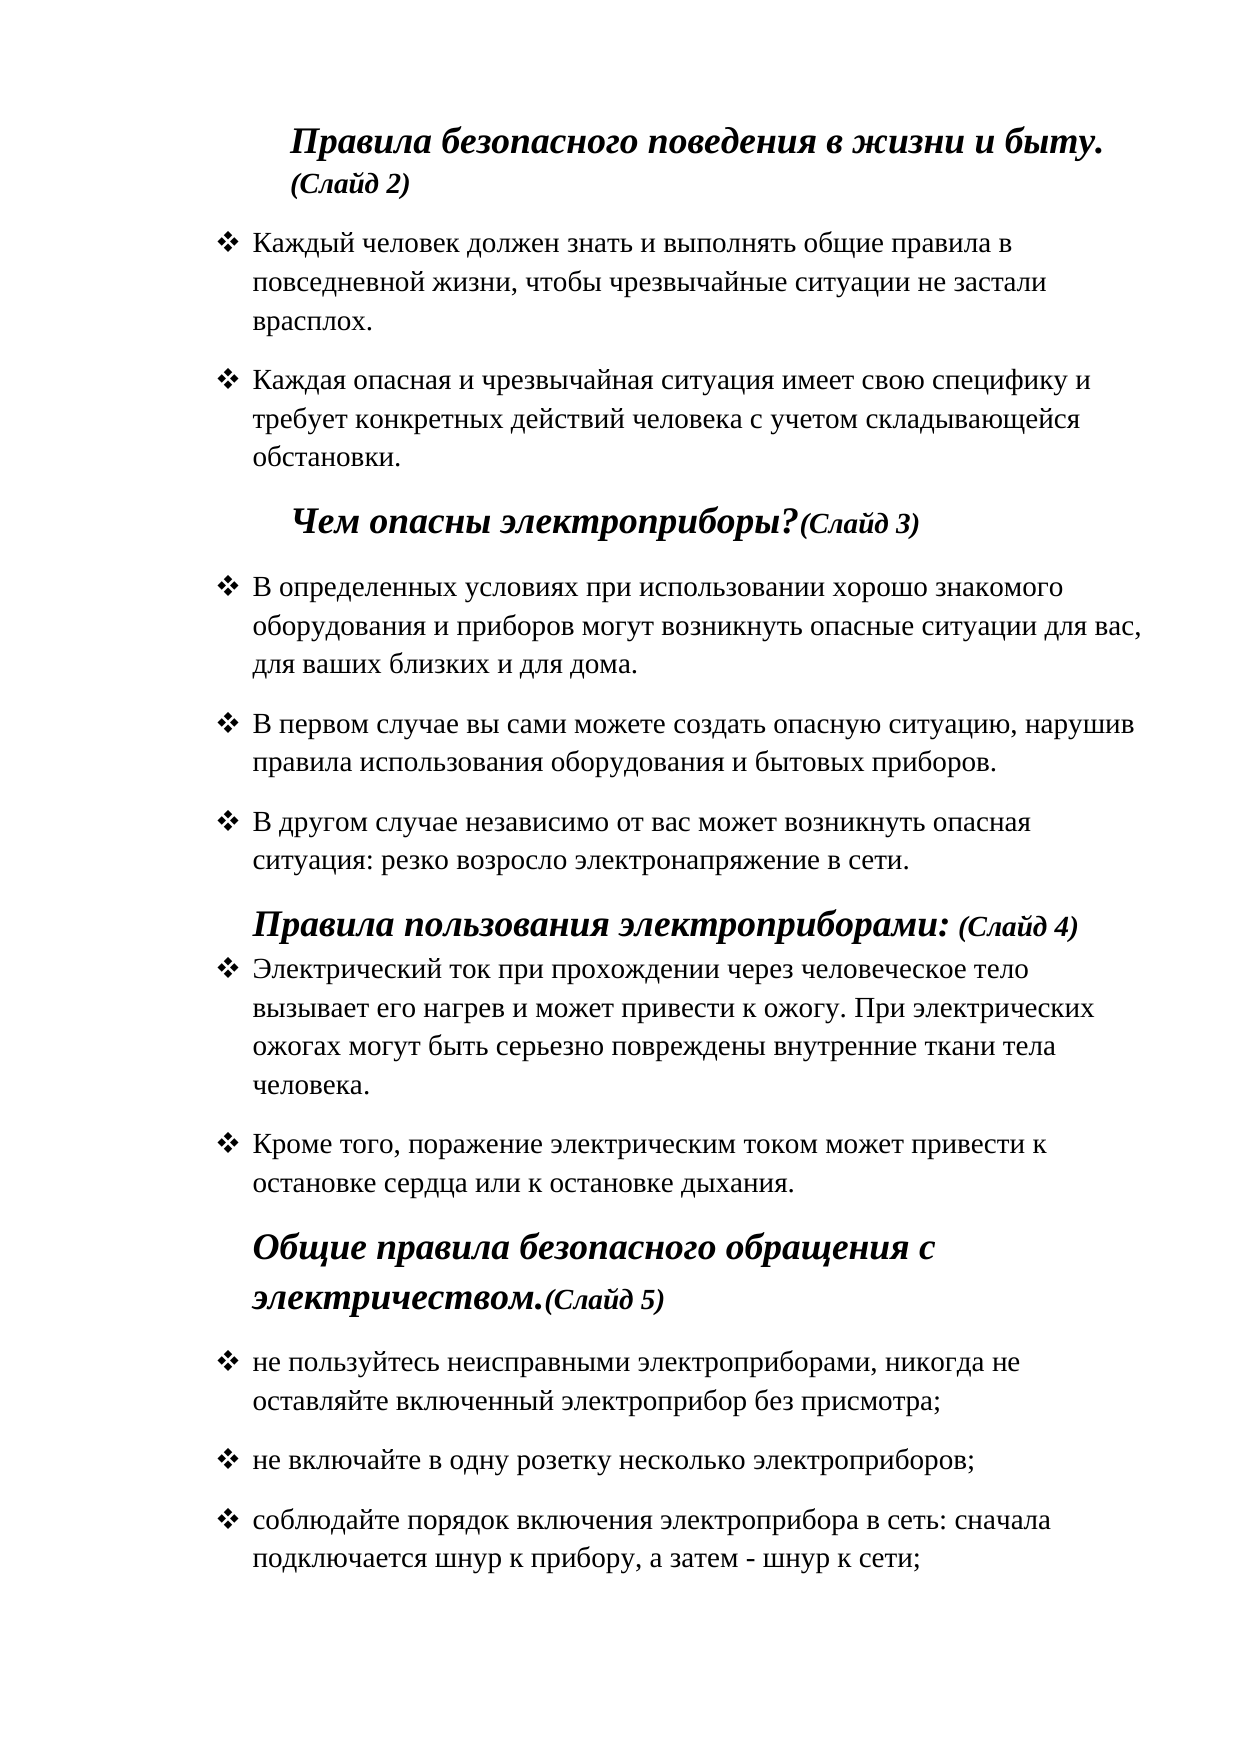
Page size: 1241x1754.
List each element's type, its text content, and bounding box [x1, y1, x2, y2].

list Каждая опасная и чрезвычайная ситуация имеет свою специфику и требует конкретных действий человека с учетом складывающейся обстановки. [215, 362, 1152, 473]
list В определенных условиях при использовании хорошо знакомого оборудования и приборов могут возникнуть опасные ситуации для вас, для ваших близких и для дома. [215, 569, 1152, 680]
list не включайте в одну розетку несколько электроприборов; [215, 1442, 1152, 1476]
list Кроме того, поражение электрическим током может привести к остановке сердца или к остановке дыхания. [215, 1126, 1152, 1199]
text Общие правила безопасного обращения с электричеством.(Слайд 5) [252, 1224, 1152, 1317]
list соблюдайте порядок включения электроприбора в сеть: сначала подключается шнур к прибору, а затем - шнур к сети; [215, 1502, 1152, 1574]
text Правила безопасного поведения в жизни и быту. (Слайд 2) [290, 118, 1152, 200]
text Чем опасны электроприборы?(Слайд 3) [290, 499, 1152, 542]
list Правила пользования электроприборами: (Слайд 4) [252, 902, 1152, 945]
list Электрический ток при прохождении через человеческое тело вызывает его нагрев и может привести к ожогу. При электрических ожогах могут быть серьезно повреждены внутренние ткани тела человека. [215, 951, 1152, 1101]
list не пользуйтесь неисправными электроприборами, никогда не оставляйте включенный электроприбор без присмотра; [215, 1344, 1152, 1417]
list Каждый человек должен знать и выполнять общие правила в повседневной жизни, чтобы чрезвычайные ситуации не застали врасплох. [215, 226, 1152, 336]
list В первом случае вы сами можете создать опасную ситуацию, нарушив правила использования оборудования и бытовых приборов. [215, 706, 1152, 778]
list В другом случае независимо от вас может возникнуть опасная ситуация: резко возросло электронапряжение в сети. [215, 804, 1152, 876]
